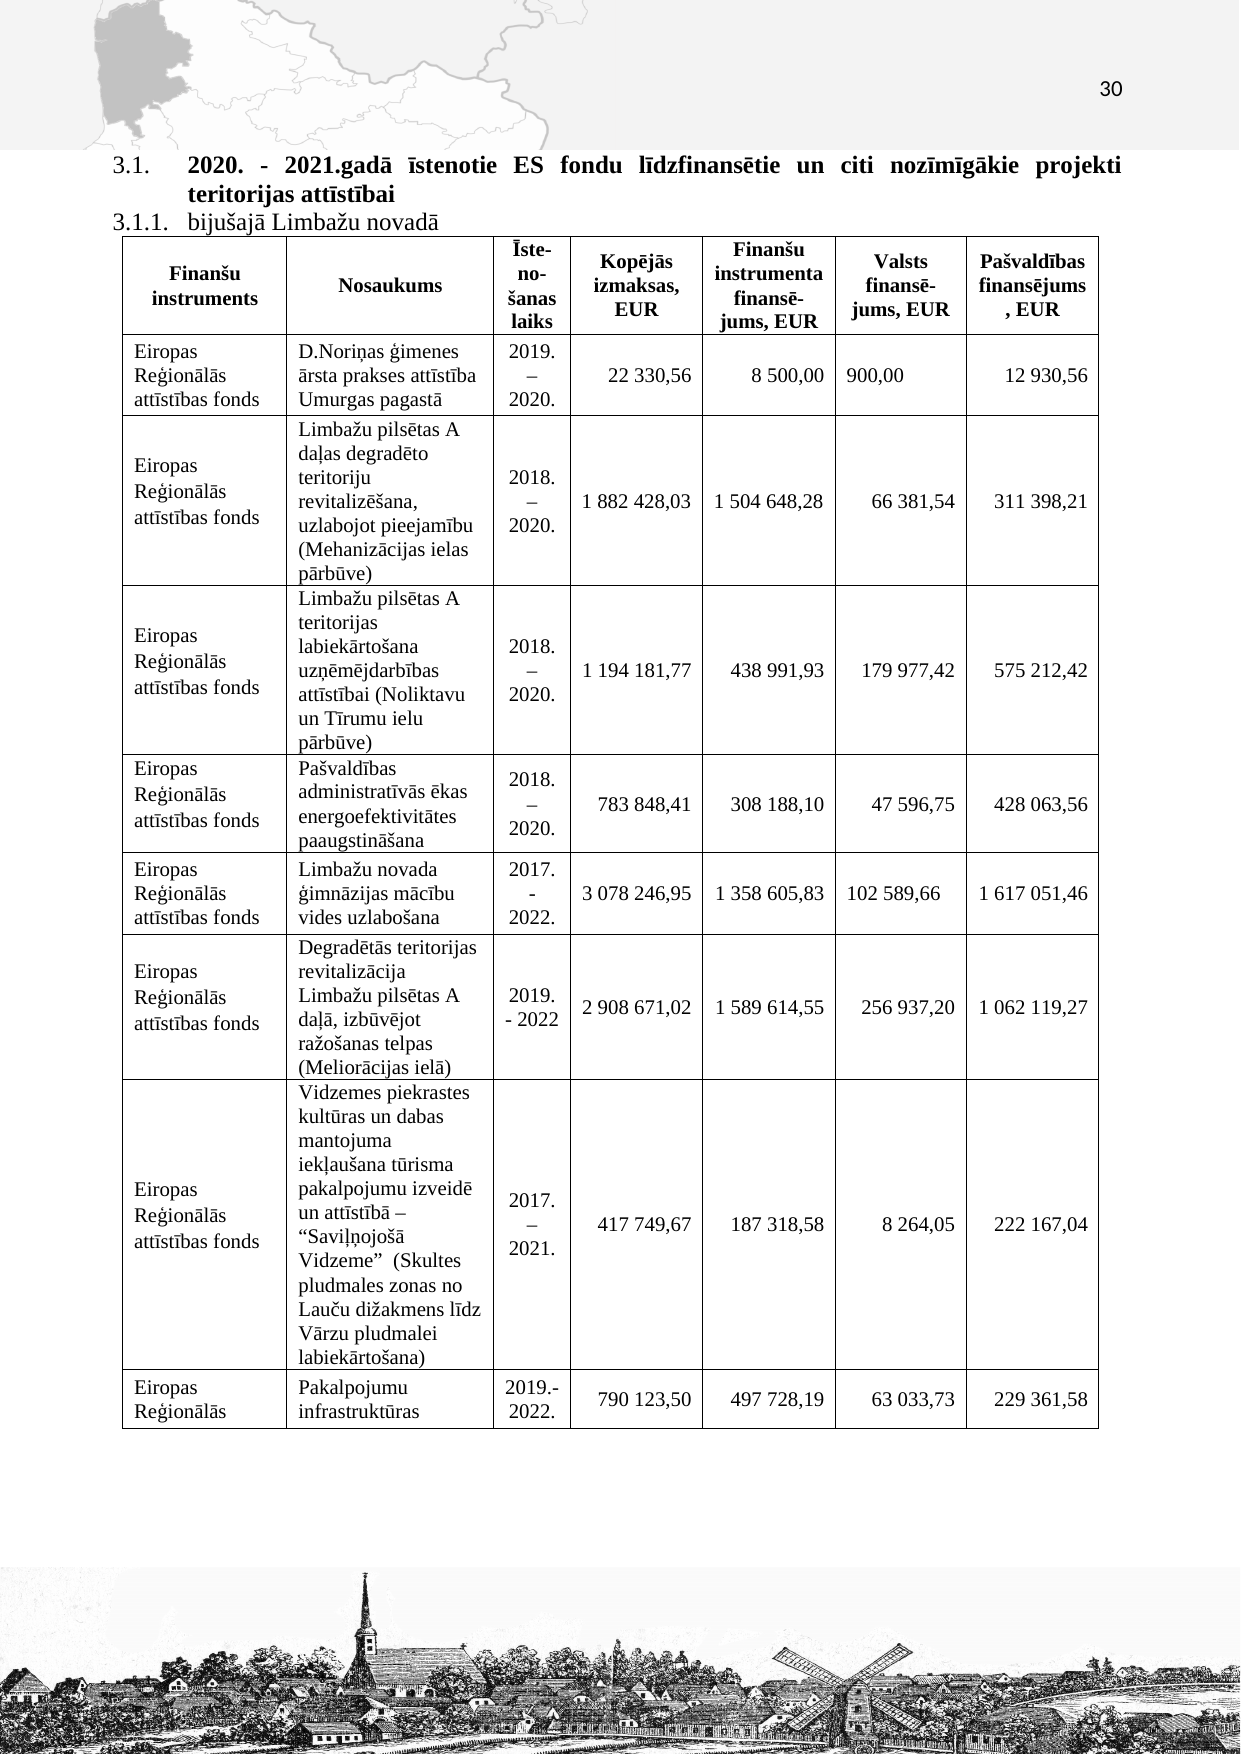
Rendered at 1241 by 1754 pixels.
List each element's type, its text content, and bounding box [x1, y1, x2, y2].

table_cell 3 078 246,95 [571, 853, 702, 933]
table_cell Eiropas Reģionālās attīstības fonds [123, 586, 286, 754]
table_cell Eiropas Reģionālās attīstības fonds [123, 1370, 286, 1428]
list bijušajā Limbažu novadā [112, 207, 1122, 236]
table_cell 179 977,42 [836, 586, 966, 754]
table_cell 497 728,19 [703, 1370, 835, 1428]
table_cell 229 361,58 [967, 1370, 1098, 1428]
table_header Finanšu instruments [123, 237, 286, 333]
table_cell Eiropas Reģionālās attīstības fonds [123, 1080, 286, 1369]
picture [0, 1567, 1241, 1754]
table_cell Degradētās teritorijas revitalizācija Limbažu pilsētas A daļā, izbūvējot ražošanas telpas (Meliorācijas ielā) [287, 935, 493, 1079]
table_cell 47 596,75 [836, 755, 966, 852]
table_cell 783 848,41 [571, 755, 702, 852]
table_cell 102 589,66 [836, 853, 966, 933]
table_cell 63 033,73 [836, 1370, 966, 1428]
table_cell 417 749,67 [571, 1080, 702, 1369]
table_cell 2019. - 2022 [494, 935, 570, 1079]
table_cell 438 991,93 [703, 586, 835, 754]
table_cell 1 504 648,28 [703, 416, 835, 585]
table_header Nosaukums [287, 237, 493, 333]
table_cell 2019. – 2020. [494, 335, 570, 415]
table_cell Eiropas Reģionālās attīstības fonds [123, 416, 286, 585]
table_cell 311 398,21 [967, 416, 1098, 585]
table_cell 2 908 671,02 [571, 935, 702, 1079]
table_cell Eiropas Reģionālās attīstības fonds [123, 755, 286, 852]
list 2020. - 2021.gadā īstenotie ES fondu līdzfinansētie un citi nozīmīgākie projekti teritorijas attīstībai [112, 150, 1122, 207]
table_cell 2018. – 2020. [494, 755, 570, 852]
table_cell 2019.-2022. [494, 1370, 570, 1428]
table_cell 66 381,54 [836, 416, 966, 585]
table_cell Limbažu pilsētas A daļas degradēto teritoriju revitalizēšana, uzlabojot pieejamību (Mehanizācijas ielas pārbūve) [287, 416, 493, 585]
table_cell 1 358 605,83 [703, 853, 835, 933]
table_cell 2018. – 2020. [494, 586, 570, 754]
table_cell D.Noriņas ģimenes ārsta prakses attīstība Umurgas pagastā [287, 335, 493, 415]
table_cell 575 212,42 [967, 586, 1098, 754]
table_cell Limbažu pilsētas A teritorijas labiekārtošana uzņēmējdarbības attīstībai (Noliktavu un Tīrumu ielu pārbūve) [287, 586, 493, 754]
table_header Kopējās izmaksas, EUR [571, 237, 702, 333]
table_cell 8 264,05 [836, 1080, 966, 1369]
table_cell Limbažu novada ģimnāzijas mācību vides uzlabošana [287, 853, 493, 933]
table_cell Eiropas Reģionālās attīstības fonds [123, 335, 286, 415]
table_cell 308 188,10 [703, 755, 835, 852]
table_cell 1 194 181,77 [571, 586, 702, 754]
table_cell 256 937,20 [836, 935, 966, 1079]
table_cell Pašvaldības administratīvās ēkas energoefektivitātes paaugstināšana [287, 755, 493, 852]
table_cell 1 589 614,55 [703, 935, 835, 1079]
table_cell Vidzemes piekrastes kultūras un dabas mantojuma iekļaušana tūrisma pakalpojumu izveidē un attīstībā – “Saviļņojošā Vidzeme” (Skultes pludmales zonas no Lauču dižakmens līdz Vārzu pludmalei labiekārtošana) [287, 1080, 493, 1369]
table_cell Pakalpojumu infrastruktūras attīstība deinstitucionalizācijas plāna īstenošanai [287, 1370, 493, 1428]
table_cell 12 930,56 [967, 335, 1098, 415]
table_cell 222 167,04 [967, 1080, 1098, 1369]
table_header Īste-no-šanas laiks [494, 237, 570, 333]
table_cell 1 617 051,46 [967, 853, 1098, 933]
table_cell 2017. – 2021. [494, 1080, 570, 1369]
table_header Valsts finansē-jums, EUR [836, 237, 966, 333]
table_cell Eiropas Reģionālās attīstības fonds [123, 935, 286, 1079]
table_header Finanšu instrumenta finansē-jums, EUR [703, 237, 835, 333]
table_cell 1 062 119,27 [967, 935, 1098, 1079]
table_cell 22 330,56 [571, 335, 702, 415]
table_cell 428 063,56 [967, 755, 1098, 852]
table_cell 900,00 [836, 335, 966, 415]
table_cell 2018. – 2020. [494, 416, 570, 585]
table_cell 790 123,50 [571, 1370, 702, 1428]
table_cell 187 318,58 [703, 1080, 835, 1369]
table_header Pašvaldības finansējums, EUR [967, 237, 1098, 333]
table_cell 2017. - 2022. [494, 853, 570, 933]
table_cell Eiropas Reģionālās attīstības fonds [123, 853, 286, 933]
table_cell 8 500,00 [703, 335, 835, 415]
table_cell 1 882 428,03 [571, 416, 702, 585]
